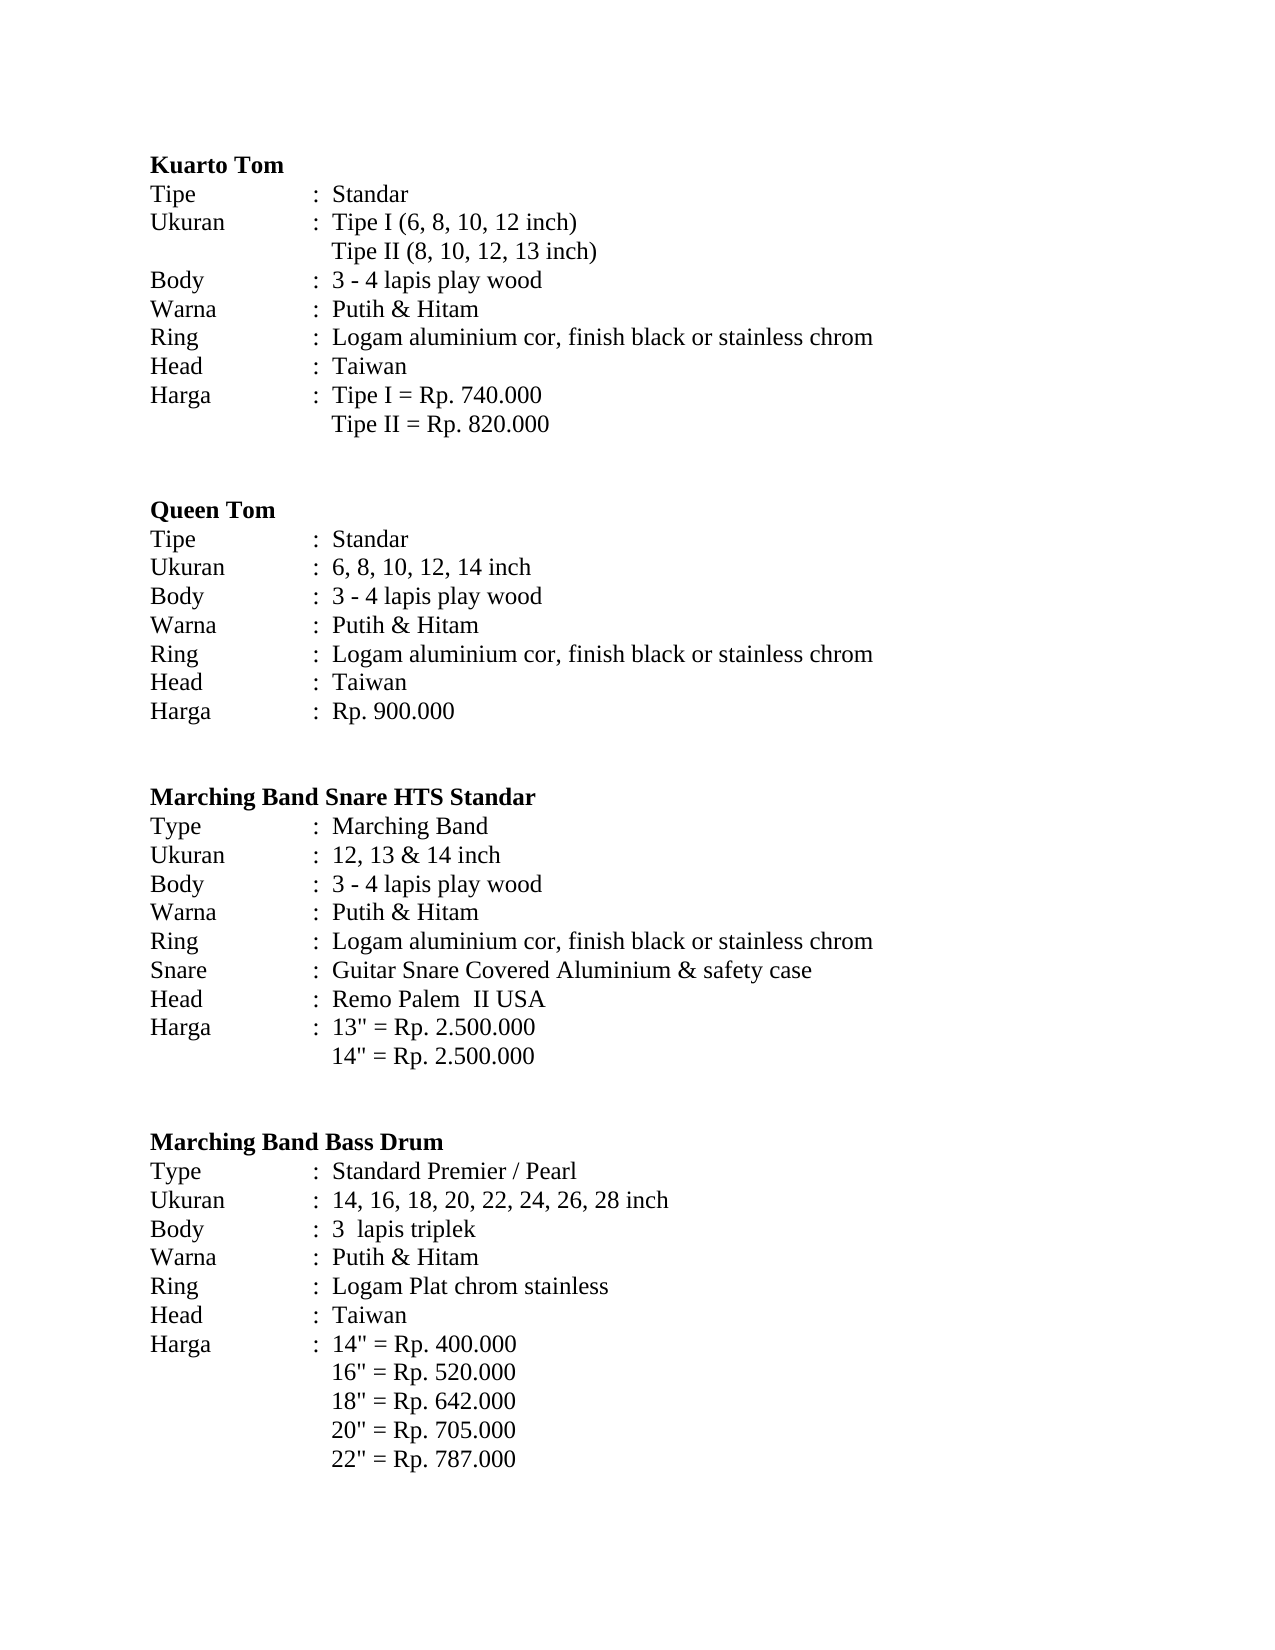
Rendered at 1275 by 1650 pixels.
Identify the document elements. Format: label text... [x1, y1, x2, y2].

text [150, 1156, 1125, 1472]
text Marching Band Bass Drum [150, 1127, 1125, 1156]
text Tipe II (8, 10, 12, 13 inch) Body : 3 - 4 lapis play wood Warna : Putih & Hitam Ring : Logam aluminium cor, finish black or stainless chrom Head : Taiwan Harga : Tipe I = Rp. 740.000 Tipe II = Rp. 820.000 [150, 236, 1125, 437]
text Marching Band Snare HTS Standar [150, 782, 1125, 811]
text Queen Tom [150, 495, 1125, 524]
text Type : Marching Band Ukuran : 12, 13 & 14 inch Body : 3 - 4 lapis play wood Warna : Putih & Hitam Ring : Logam aluminium cor, finish black or stainless chrom Snare : Guitar Snare Covered Aluminium & safety case Head : Remo Palem II USA Harga : 13" = Rp. 2.500.000 14" = Rp. 2.500.000 [150, 811, 1125, 1099]
text Tipe : Standar Ukuran : 6, 8, 10, 12, 14 inch Body : 3 - 4 lapis play wood Warna : Putih & Hitam Ring : Logam aluminium cor, finish black or stainless chrom Head : Taiwan Harga : Rp. 900.000 [150, 524, 1125, 754]
text Tipe : Standar Ukuran : Tipe I (6, 8, 10, 12 inch) [150, 179, 1125, 236]
text Kuarto Tom [150, 150, 1125, 179]
